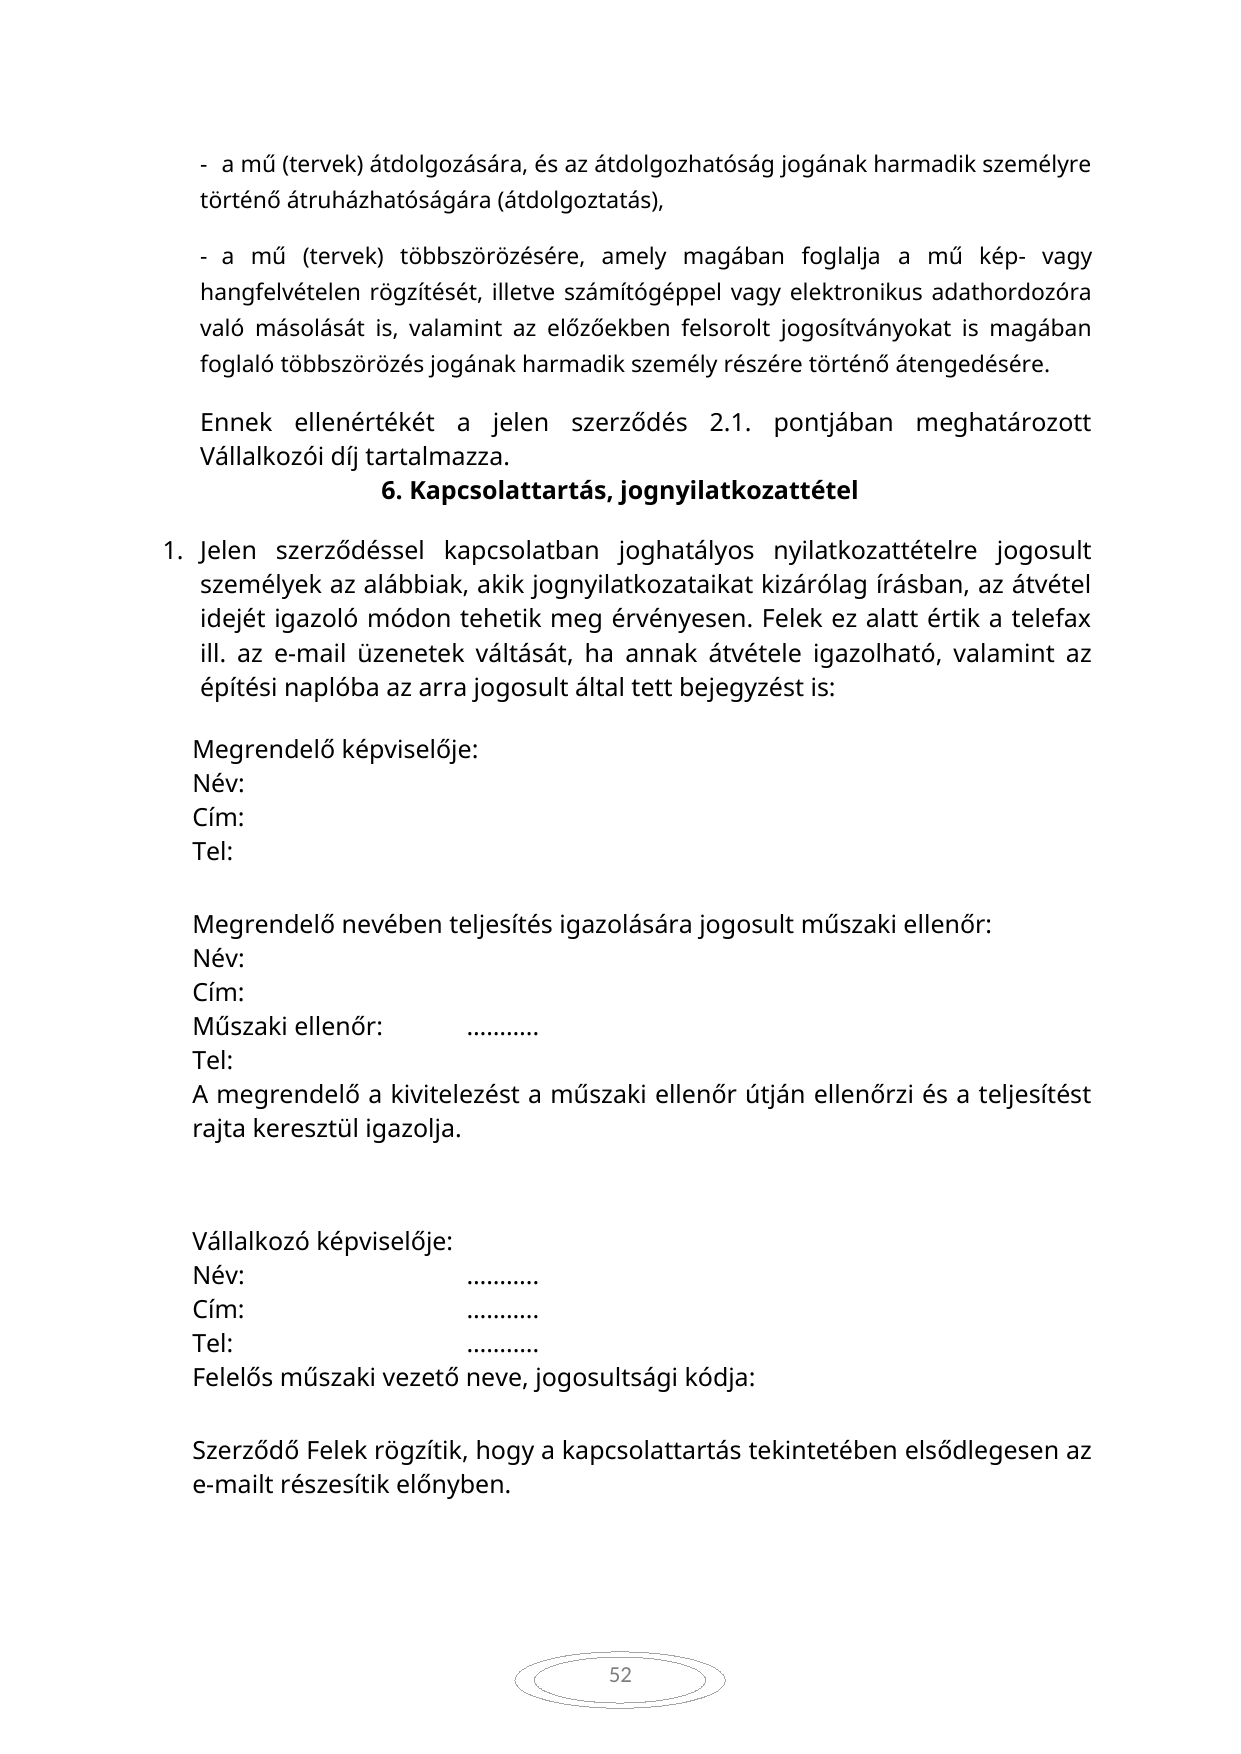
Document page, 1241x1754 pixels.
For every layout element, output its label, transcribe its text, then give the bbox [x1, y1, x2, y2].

text Cím: ……….. [192, 1292, 1093, 1326]
text Tel: [192, 1043, 1093, 1077]
text Név: [192, 941, 1093, 975]
text Felelős műszaki vezető neve, jogosultsági kódja: [192, 1360, 1093, 1394]
list Jelen szerződéssel kapcsolatban joghatályos nyilatkozattételre jogosult személyek az alábbiak, akik jognyilatkozataikat kizárólag írásban, az átvétel idejét igazoló módon tehetik meg érvényesen. Felek ez alatt értik a telefax ill. az e-mail üzenetek váltását, ha annak átvétele igazolható, valamint az építési naplóba az arra jogosult által tett bejegyzést is: [162, 533, 1093, 703]
text - a mű (tervek) átdolgozására, és az átdolgozhatóság jogának harmadik személyre történő átruházhatóságára (átdolgoztatás), [200, 148, 1093, 215]
text A megrendelő a kivitelezést a műszaki ellenőr útján ellenőrzi és a teljesítést rajta keresztül igazolja. [192, 1077, 1093, 1145]
text Megrendelő nevében teljesítés igazolására jogosult műszaki ellenőr: [192, 907, 1093, 941]
text Vállalkozó képviselője: [192, 1223, 1093, 1258]
text Tel: [192, 833, 1093, 868]
text Ennek ellenértékét a jelen szerződés 2.1. pontjában meghatározott Vállalkozói díj tartalmazza. [200, 405, 1093, 473]
text Szerződő Felek rögzítik, hogy a kapcsolattartás tekintetében elsődlegesen az e-mailt részesítik előnyben. [192, 1433, 1093, 1501]
text Név: [192, 765, 1093, 799]
text Műszaki ellenőr: ……….. [192, 1009, 1093, 1043]
text - a mű (tervek) többszörözésére, amely magában foglalja a mű kép- vagy hangfelvételen rögzítését, illetve számítógéppel vagy elektronikus adathordozóra való másolását is, valamint az előzőekben felsorolt jogosítványokat is magában foglaló többszörözés jogának harmadik személy részére történő átengedésére. [200, 240, 1093, 379]
text 6. Kapcsolattartás, jognyilatkozattétel [148, 473, 1093, 507]
text Cím: [192, 975, 1093, 1009]
text Tel: …….…. [192, 1326, 1093, 1360]
text Megrendelő képviselője: [192, 731, 1093, 765]
text Cím: [192, 799, 1093, 833]
text Név: ……….. [192, 1258, 1093, 1292]
